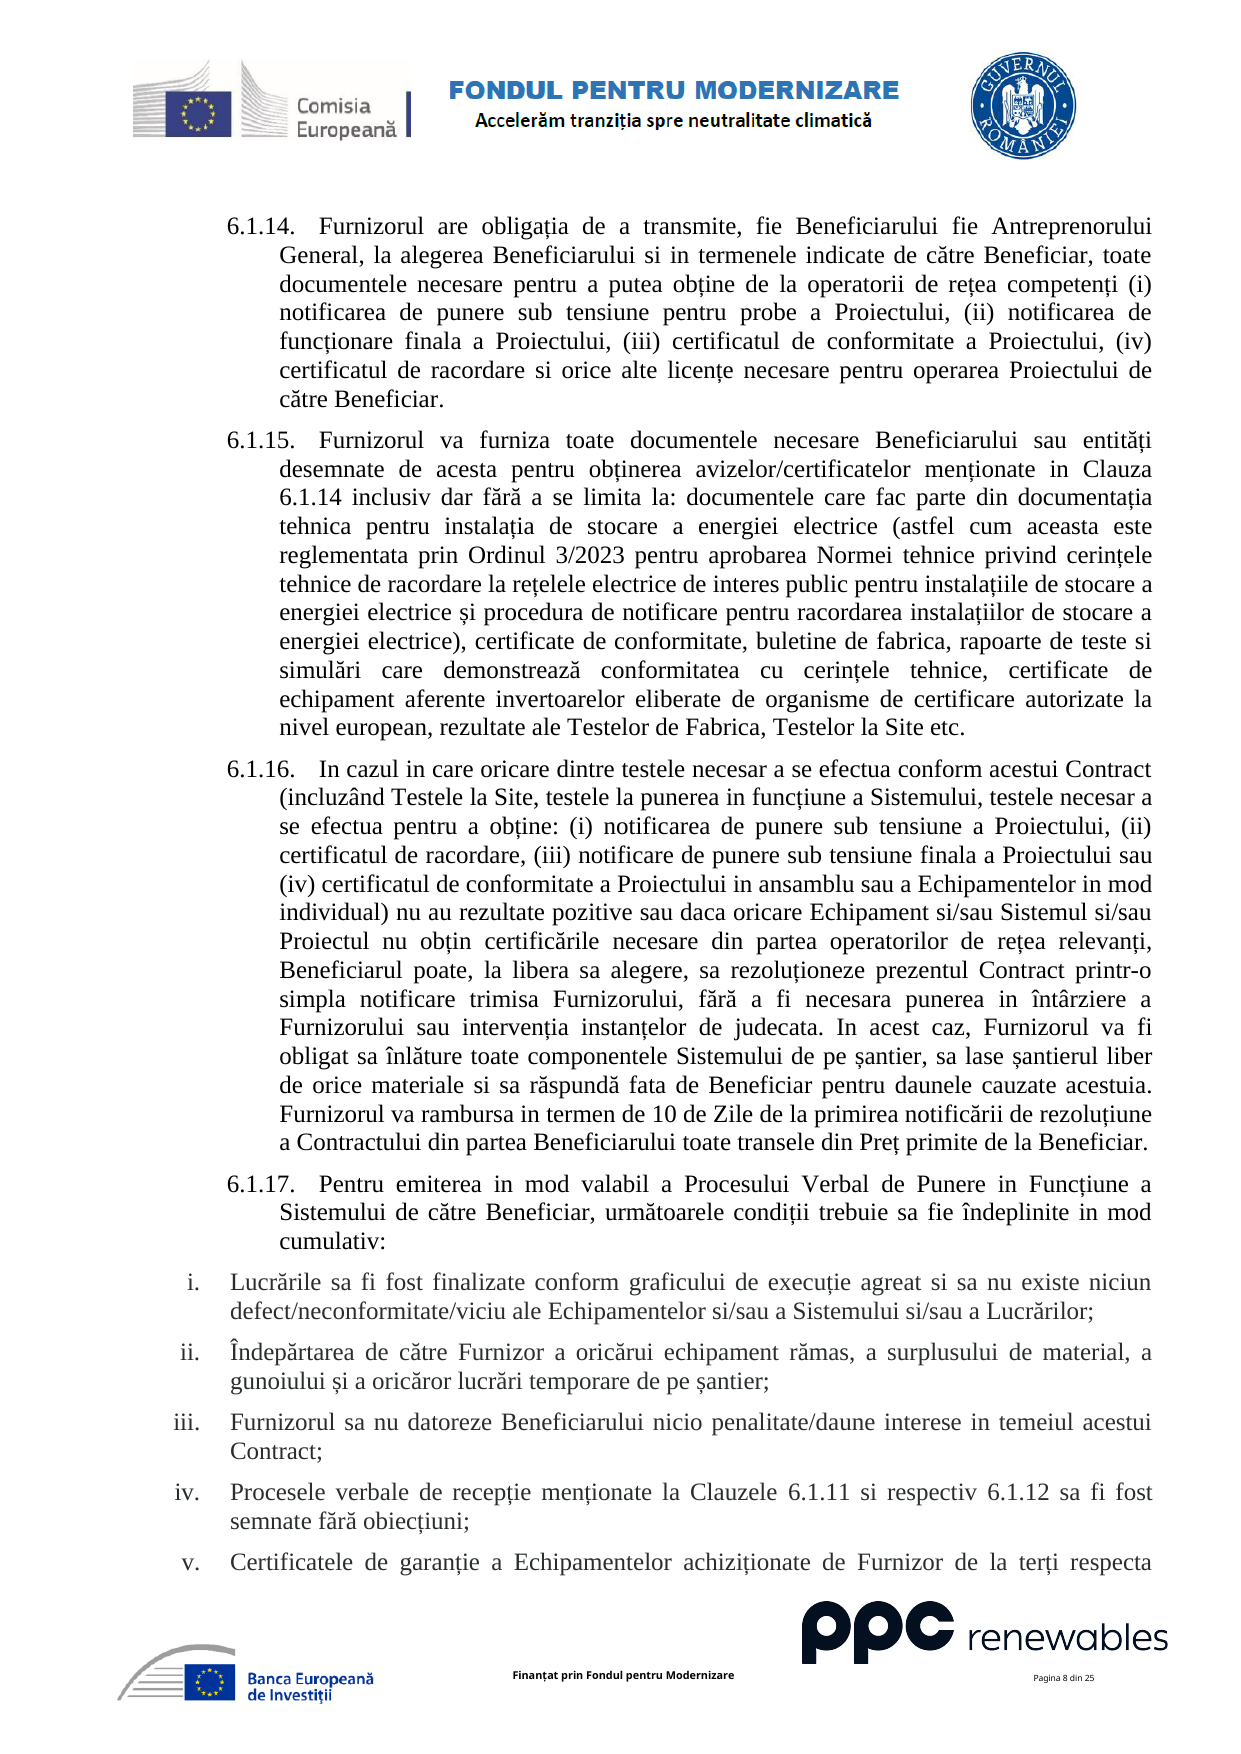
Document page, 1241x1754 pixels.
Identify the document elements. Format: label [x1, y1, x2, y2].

picture [119, 36, 1092, 168]
picture [802, 1601, 1168, 1664]
